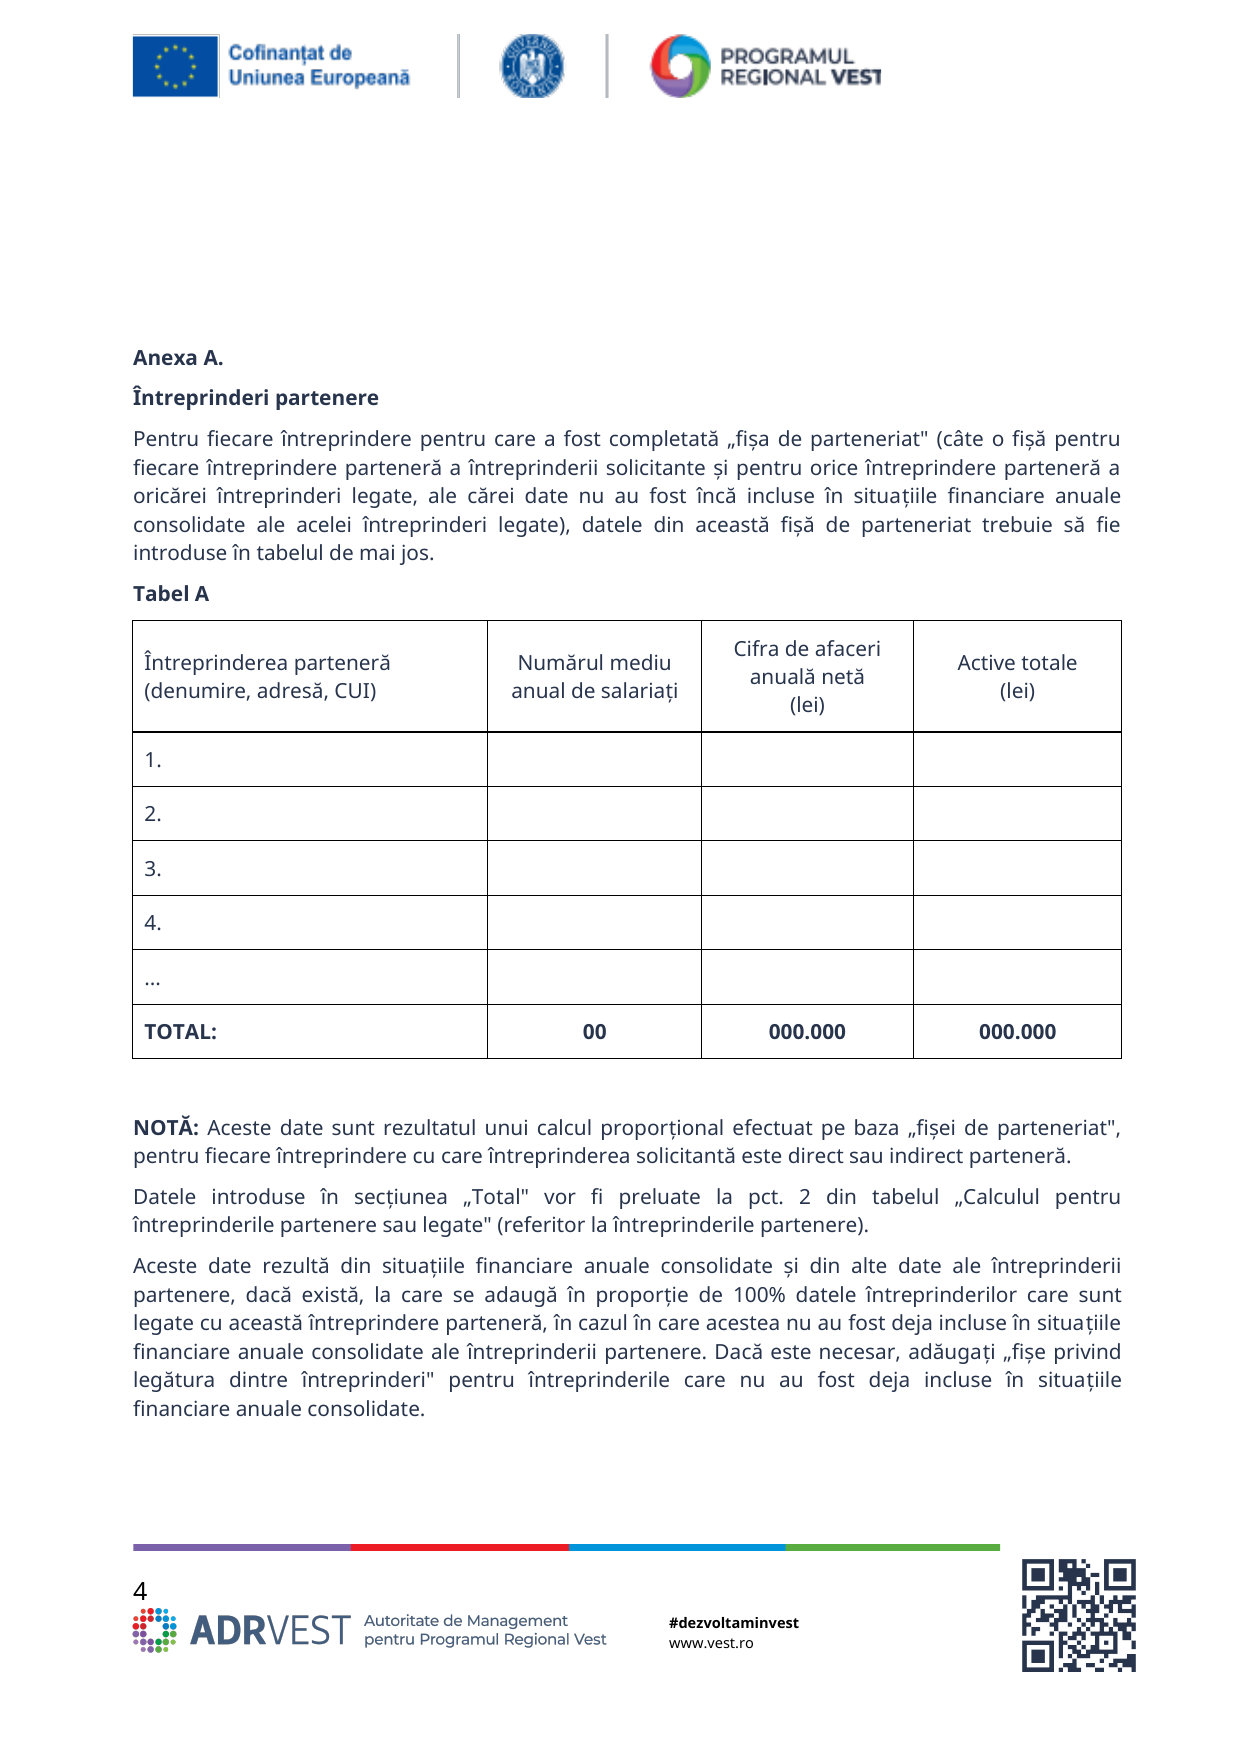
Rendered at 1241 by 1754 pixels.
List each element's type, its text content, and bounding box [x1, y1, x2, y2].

table_cell 2. [133, 787, 487, 840]
text Pentru fiecare întreprindere pentru care a fost completată „fişa de parteneriat" (câte o fişă pentru fiecare întreprindere parteneră a întreprinderii solicitante şi pentru orice întreprindere parteneră a oricărei întreprinderi legate, ale cărei date nu au fost încă incluse în situaţiile financiare anuale consolidate ale acelei întreprinderi legate), datele din această fişă de parteneriat trebuie să fie introduse în tabelul de mai jos. [133, 424, 1122, 567]
table_cell 000.000 [702, 1005, 913, 1058]
table_cell [702, 950, 913, 1004]
table_cell [702, 787, 913, 840]
table_cell [702, 841, 913, 895]
table_cell 00 [488, 1005, 701, 1058]
table_header Întreprinderea parteneră (denumire, adresă, CUI) [133, 621, 487, 731]
table_cell [914, 841, 1121, 895]
table_cell [914, 787, 1121, 840]
table_cell [702, 896, 913, 949]
text Aceste date rezultă din situaţiile financiare anuale consolidate şi din alte date ale întreprinderii partenere, dacă există, la care se adaugă în proporţie de 100% datele întreprinderilor care sunt legate cu această întreprindere parteneră, în cazul în care acestea nu au fost deja incluse în situaţiile financiare anuale consolidate ale întreprinderii partenere. Dacă este necesar, adăugaţi „fişe privind legătura dintre întreprinderi" pentru întreprinderile care nu au fost deja incluse în situaţiile financiare anuale consolidate. [133, 1252, 1122, 1422]
table_cell [488, 787, 701, 840]
table_cell TOTAL: [133, 1005, 487, 1058]
table_cell ... [133, 950, 487, 1004]
table_cell [914, 950, 1121, 1004]
table_cell 4. [133, 896, 487, 949]
text Datele introduse în secţiunea „Total" vor fi preluate la pct. 2 din tabelul „Calculul pentru întreprinderile partenere sau legate" (referitor la întreprinderile partenere). [133, 1182, 1122, 1239]
table_cell [914, 733, 1121, 786]
table_cell [702, 733, 913, 786]
picture [123, 1605, 612, 1656]
table_cell [488, 896, 701, 949]
subtitle Tabel A [133, 579, 1122, 608]
table_cell [488, 841, 701, 895]
table_cell 1. [133, 733, 487, 786]
table_cell [488, 733, 701, 786]
table_header Cifra de afaceri anuală netă (lei) [702, 621, 913, 731]
table_cell [488, 950, 701, 1004]
picture [1013, 1550, 1145, 1681]
table_cell 3. [133, 841, 487, 895]
subtitle Întreprinderi partenere [133, 383, 1122, 412]
table_cell [914, 896, 1121, 949]
table_header Active totale (lei) [914, 621, 1121, 731]
table_header Numărul mediu anual de salariaţi [488, 621, 701, 731]
text Anexa A. [133, 343, 1122, 371]
table_cell 000.000 [914, 1005, 1121, 1058]
text NOTĂ: Aceste date sunt rezultatul unui calcul proporţional efectuat pe baza „fişei de parteneriat", pentru fiecare întreprindere cu care întreprinderea solicitantă este direct sau indirect parteneră. [133, 1113, 1122, 1170]
